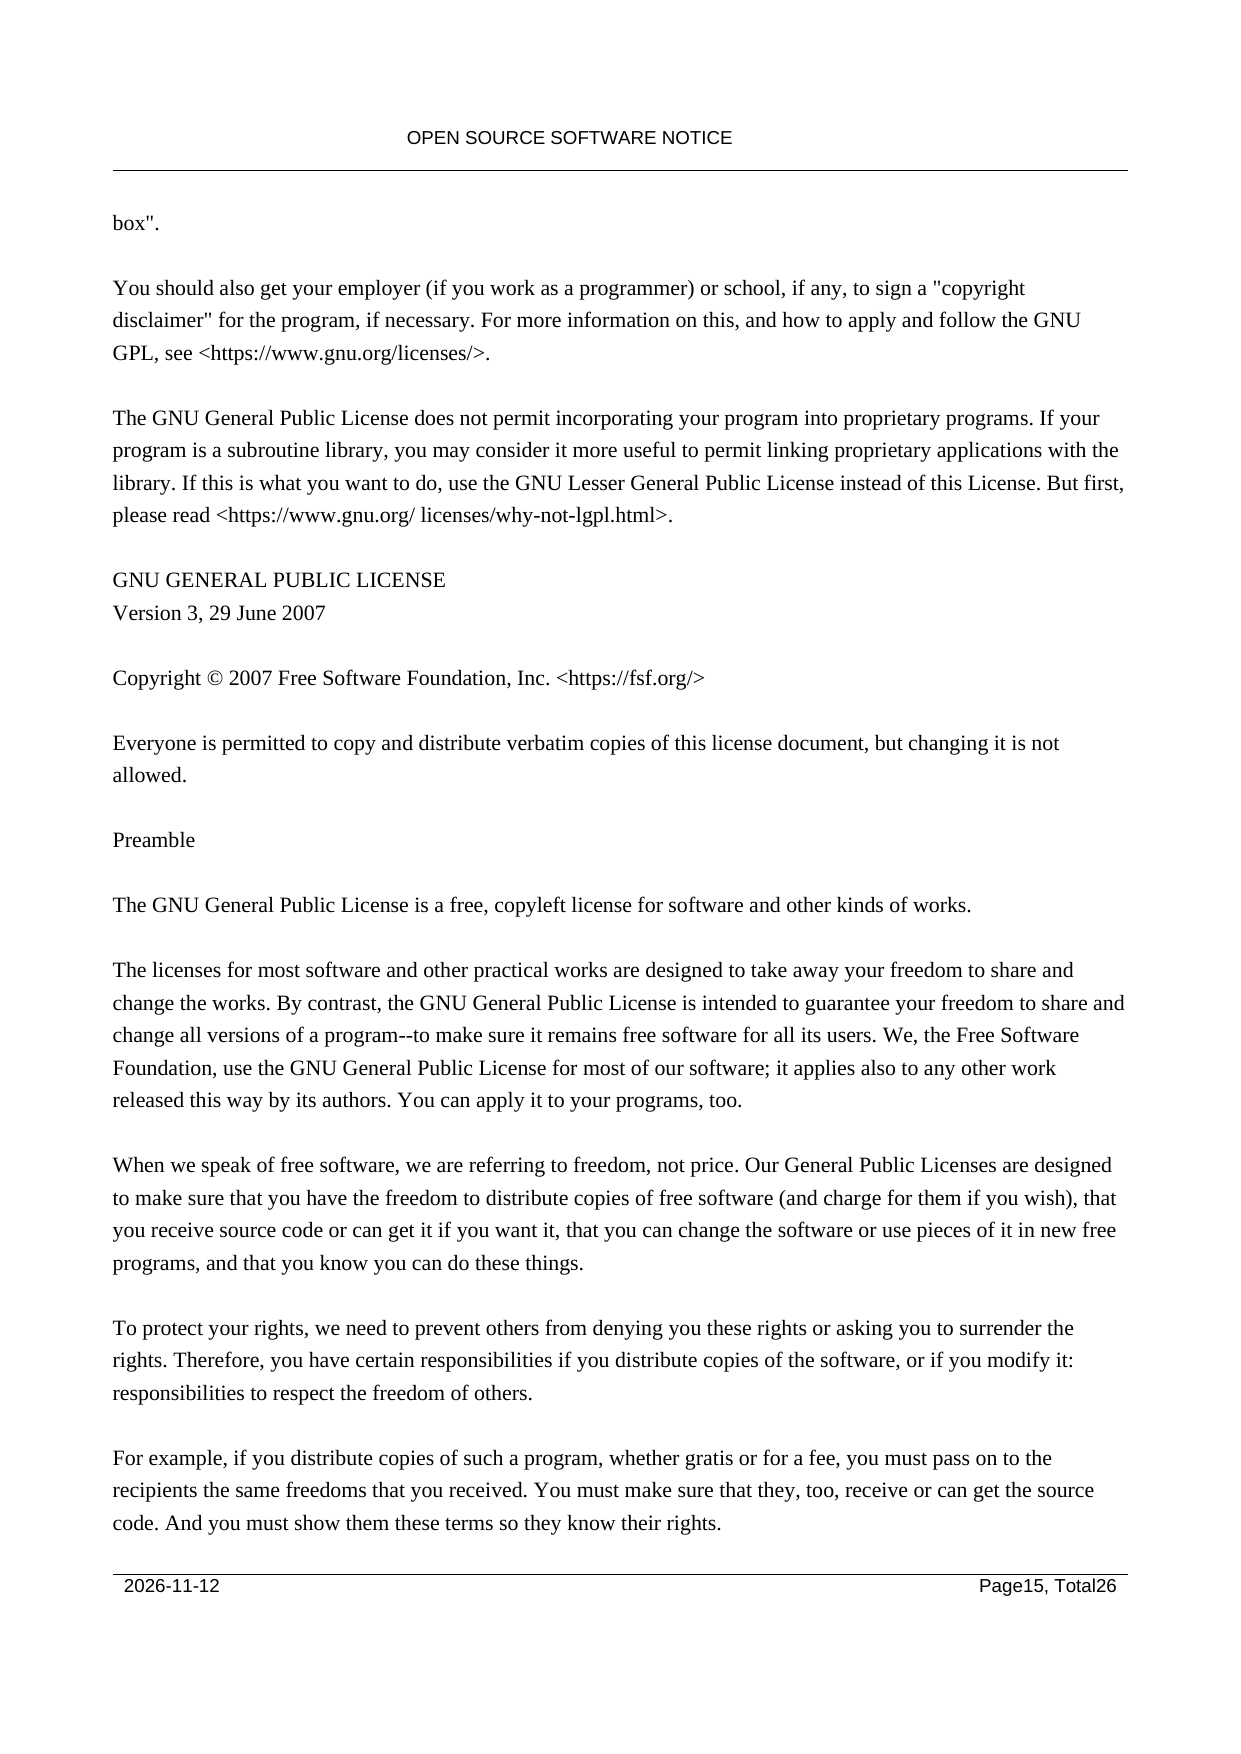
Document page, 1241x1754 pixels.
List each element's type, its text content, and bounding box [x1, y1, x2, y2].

text Version 3, 29 June 2007 [112, 596, 1128, 629]
text When we speak of free software, we are referring to freedom, not price. Our General Public Licenses are designed to make sure that you have the freedom to distribute copies of free software (and charge for them if you wish), that you receive source code or can get it if you want it, that you can change the software or use pieces of it in new free programs, and that you know you can do these things. [112, 1149, 1128, 1279]
text The licenses for most software and other practical works are designed to take away your freedom to share and change the works. By contrast, the GNU General Public License is intended to guarantee your freedom to share and change all versions of a program--to make sure it remains free software for all its users. We, the Free Software Foundation, use the GNU General Public License for most of our software; it applies also to any other work released this way by its authors. You can apply it to your programs, too. [112, 954, 1128, 1116]
text Everyone is permitted to copy and distribute verbatim copies of this license document, but changing it is not allowed. [112, 726, 1128, 791]
text To protect your rights, we need to prevent others from denying you these rights or asking you to surrender the rights. Therefore, you have certain responsibilities if you distribute copies of the software, or if you modify it: responsibilities to respect the freedom of others. [112, 1311, 1128, 1409]
text You should also get your employer (if you work as a programmer) or school, if any, to sign a "copyright disclaimer" for the program, if necessary. For more information on this, and how to apply and follow the GNU GPL, see <https://www.gnu.org/licenses/>. [112, 271, 1128, 369]
text For example, if you distribute copies of such a program, whether gratis or for a fee, you must pass on to the recipients the same freedoms that you received. You must make sure that they, too, receive or can get the source code. And you must show them these terms so they know their rights. [112, 1441, 1128, 1539]
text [112, 206, 1128, 239]
text Preamble [112, 824, 1128, 856]
text The GNU General Public License does not permit incorporating your program into proprietary programs. If your program is a subroutine library, you may consider it more useful to permit linking proprietary applications with the library. If this is what you want to do, use the GNU Lesser General Public License instead of this License. But first, please read <https://www.gnu.org/ licenses/why-not-lgpl.html>. GNU GENERAL PUBLIC LICENSE [112, 401, 1128, 596]
text Copyright © 2007 Free Software Foundation, Inc. <https://fsf.org/> [112, 661, 1128, 694]
text The GNU General Public License is a free, copyleft license for software and other kinds of works. [112, 889, 1128, 921]
